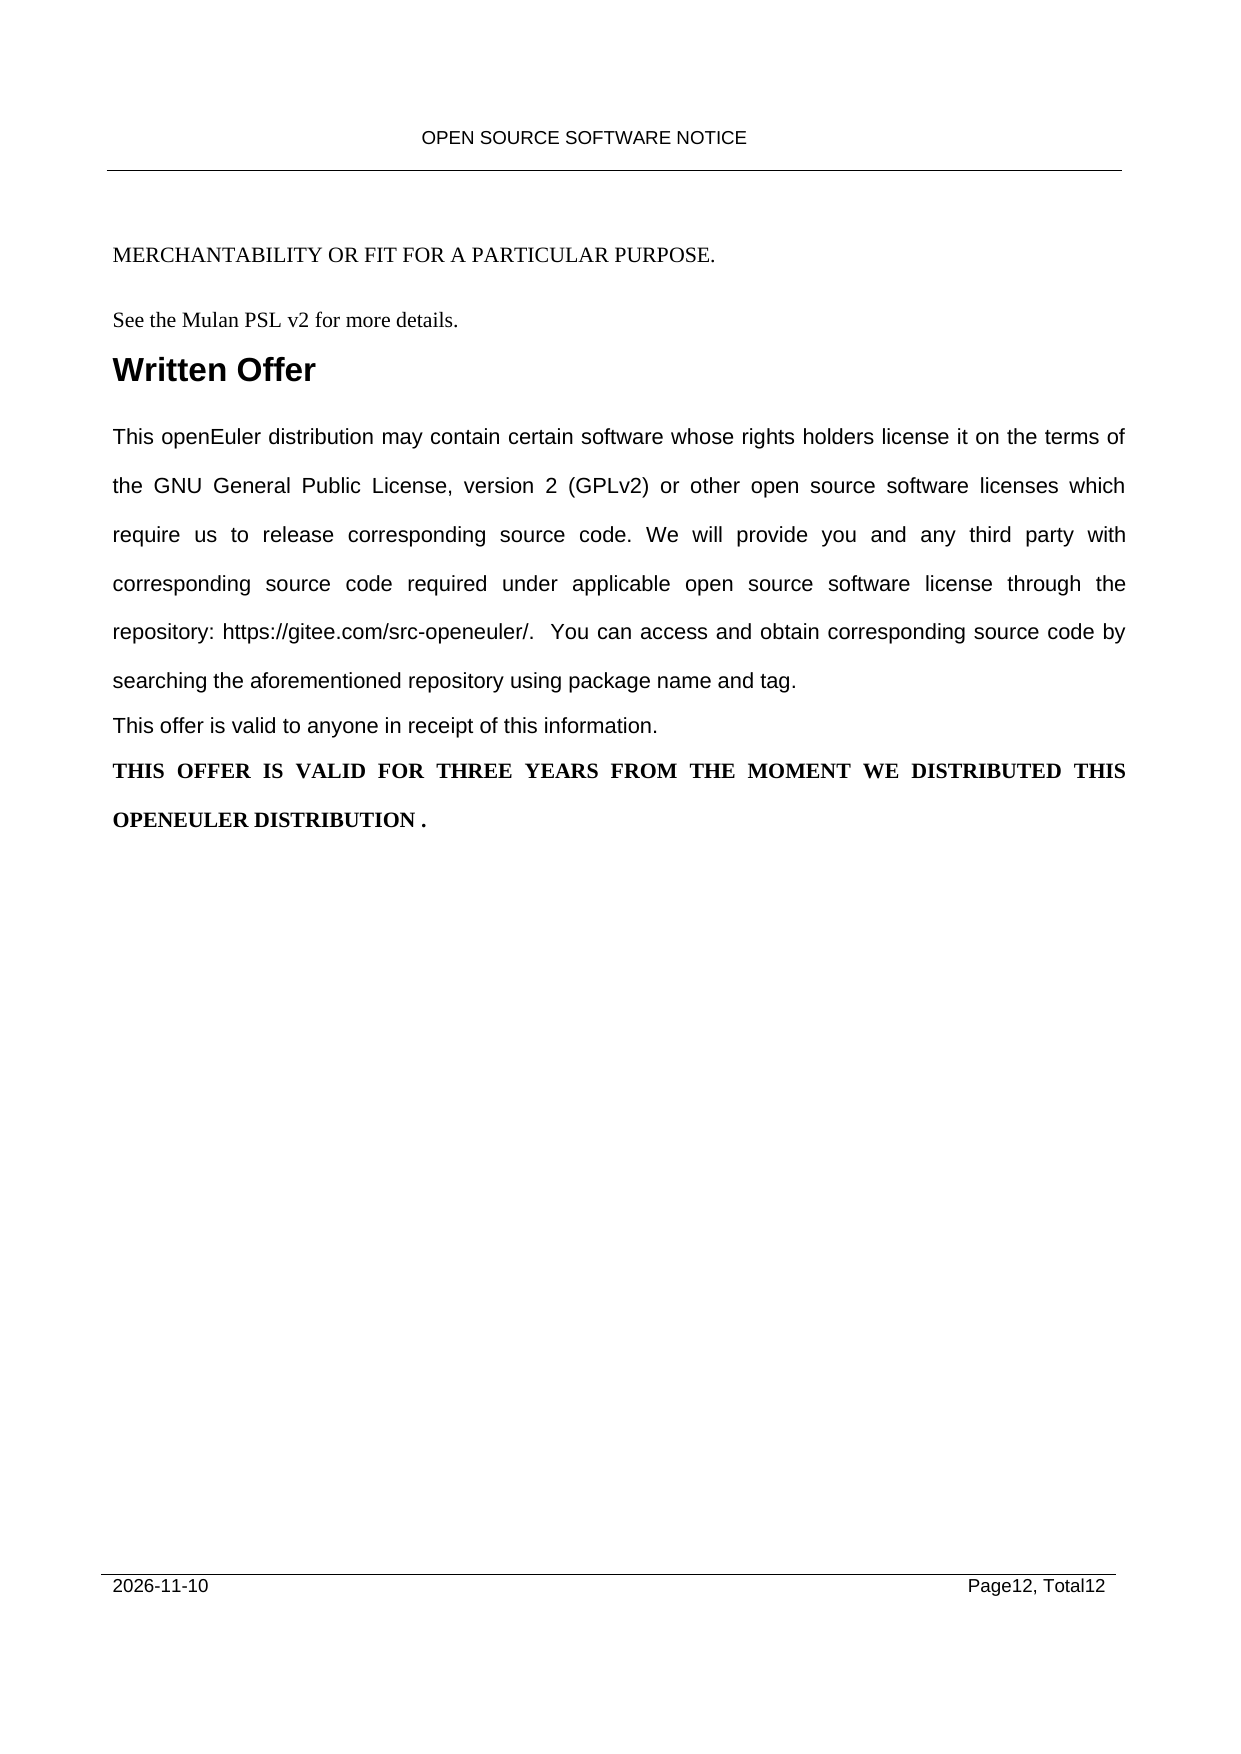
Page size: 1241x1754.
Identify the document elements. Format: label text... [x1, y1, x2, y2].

text This openEuler distribution may contain certain software whose rights holders license it on the terms of the GNU General Public License, version 2 (GPLv2) or other open source software licenses which require us to release corresponding source code. We will provide you and any third party with corresponding source code required under applicable open source software license through the repository: https://gitee.com/src-openeuler/. You can access and obtain corresponding source code by searching the aforementioned repository using package name and tag. [112, 421, 1128, 697]
text Written Offer [112, 336, 1128, 401]
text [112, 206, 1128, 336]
text THIS OFFER IS VALID FOR THREE YEARS FROM THE MOMENT WE DISTRIBUTED THIS OPENEULER DISTRIBUTION . [112, 754, 1128, 836]
text This offer is valid to anyone in receipt of this information. [112, 709, 1128, 742]
